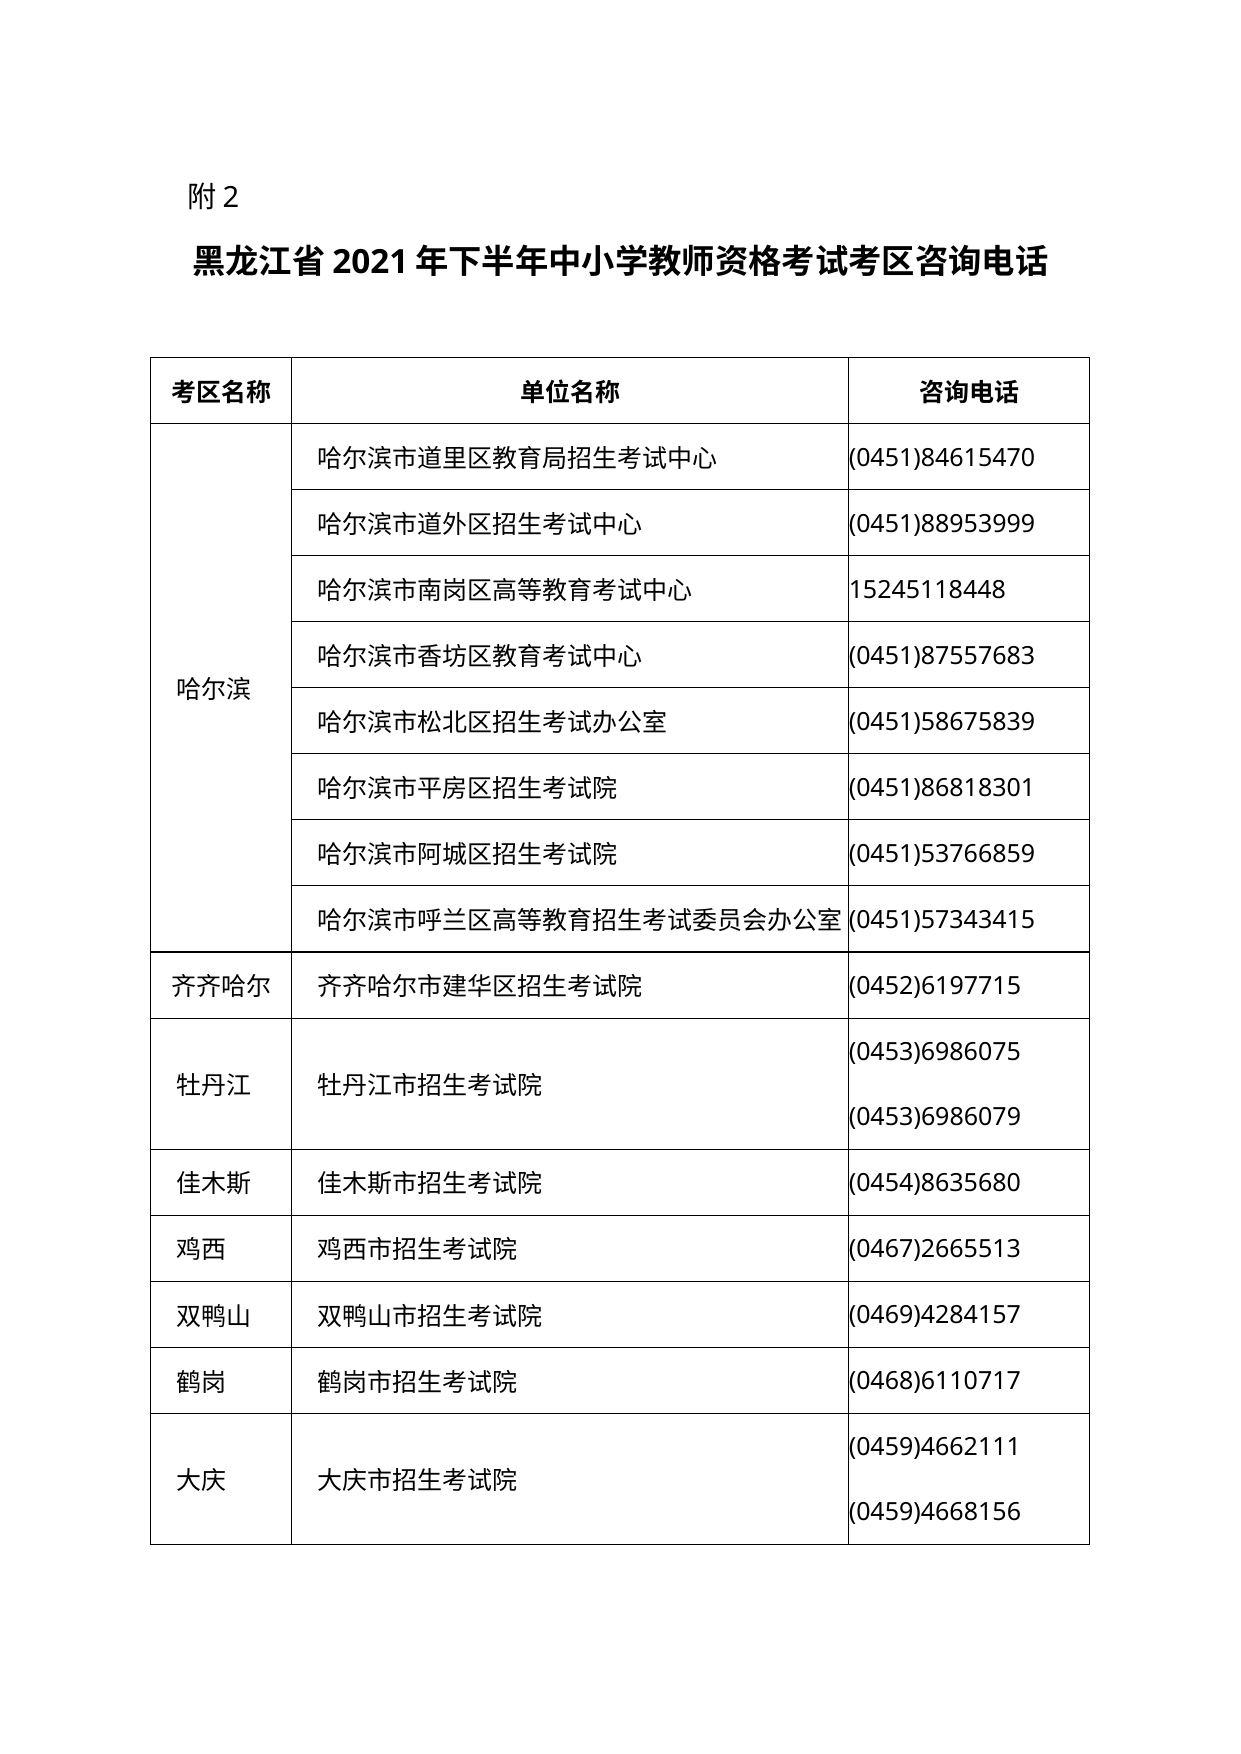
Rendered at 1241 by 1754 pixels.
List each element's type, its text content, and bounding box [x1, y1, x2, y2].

table_cell 大庆 [151, 1414, 291, 1544]
table_cell 哈尔滨市呼兰区高等教育招生考试委员会办公室 [292, 886, 848, 951]
table_cell 牡丹江 [151, 1019, 291, 1148]
table_cell (0451)88953999 [849, 490, 1089, 555]
table_cell 哈尔滨市香坊区教育考试中心 [292, 622, 848, 687]
table_cell 鸡西市招生考试院 [292, 1216, 848, 1281]
table_cell 哈尔滨市南岗区高等教育考试中心 [292, 556, 848, 621]
table_cell 齐齐哈尔市建华区招生考试院 [292, 953, 848, 1017]
table_header 单位名称 [292, 358, 848, 423]
table_cell 哈尔滨市松北区招生考试办公室 [292, 688, 848, 753]
table_cell 佳木斯 [151, 1150, 291, 1214]
table_cell (0469)4284157 [849, 1282, 1089, 1347]
table_cell 哈尔滨市道里区教育局招生考试中心 [292, 424, 848, 489]
table_header 考区名称 [151, 358, 291, 423]
text 黑龙江省2021年下半年中小学教师资格考试考区咨询电话 [187, 227, 1053, 292]
table_cell (0451)53766859 [849, 820, 1089, 885]
table_cell (0454)8635680 [849, 1150, 1089, 1214]
table_cell 齐齐哈尔 [151, 953, 291, 1017]
table_cell (0453)6986075 (0453)6986079 [849, 1019, 1089, 1148]
text 附2 [187, 162, 1053, 227]
table_cell (0459)4662111 (0459)4668156 [849, 1414, 1089, 1544]
table_cell 哈尔滨 [151, 424, 291, 951]
table_cell 牡丹江市招生考试院 [292, 1019, 848, 1148]
table_cell 双鸭山 [151, 1282, 291, 1347]
table_cell 15245118448 [849, 556, 1089, 621]
table_cell 鹤岗 [151, 1348, 291, 1413]
table_cell (0452)6197715 [849, 953, 1089, 1017]
table_cell 哈尔滨市阿城区招生考试院 [292, 820, 848, 885]
table_cell 哈尔滨市道外区招生考试中心 [292, 490, 848, 555]
table_cell 双鸭山市招生考试院 [292, 1282, 848, 1347]
table_cell (0451)86818301 [849, 754, 1089, 819]
table_cell 大庆市招生考试院 [292, 1414, 848, 1544]
table_cell (0451)57343415 [849, 886, 1089, 951]
table_header 咨询电话 [849, 358, 1089, 423]
table_cell (0468)6110717 [849, 1348, 1089, 1413]
table_cell 鹤岗市招生考试院 [292, 1348, 848, 1413]
table_cell 佳木斯市招生考试院 [292, 1150, 848, 1214]
table_cell (0467)2665513 [849, 1216, 1089, 1281]
table_cell (0451)58675839 [849, 688, 1089, 753]
table_cell (0451)84615470 [849, 424, 1089, 489]
table_cell 鸡西 [151, 1216, 291, 1281]
table_cell 哈尔滨市平房区招生考试院 [292, 754, 848, 819]
table_cell (0451)87557683 [849, 622, 1089, 687]
